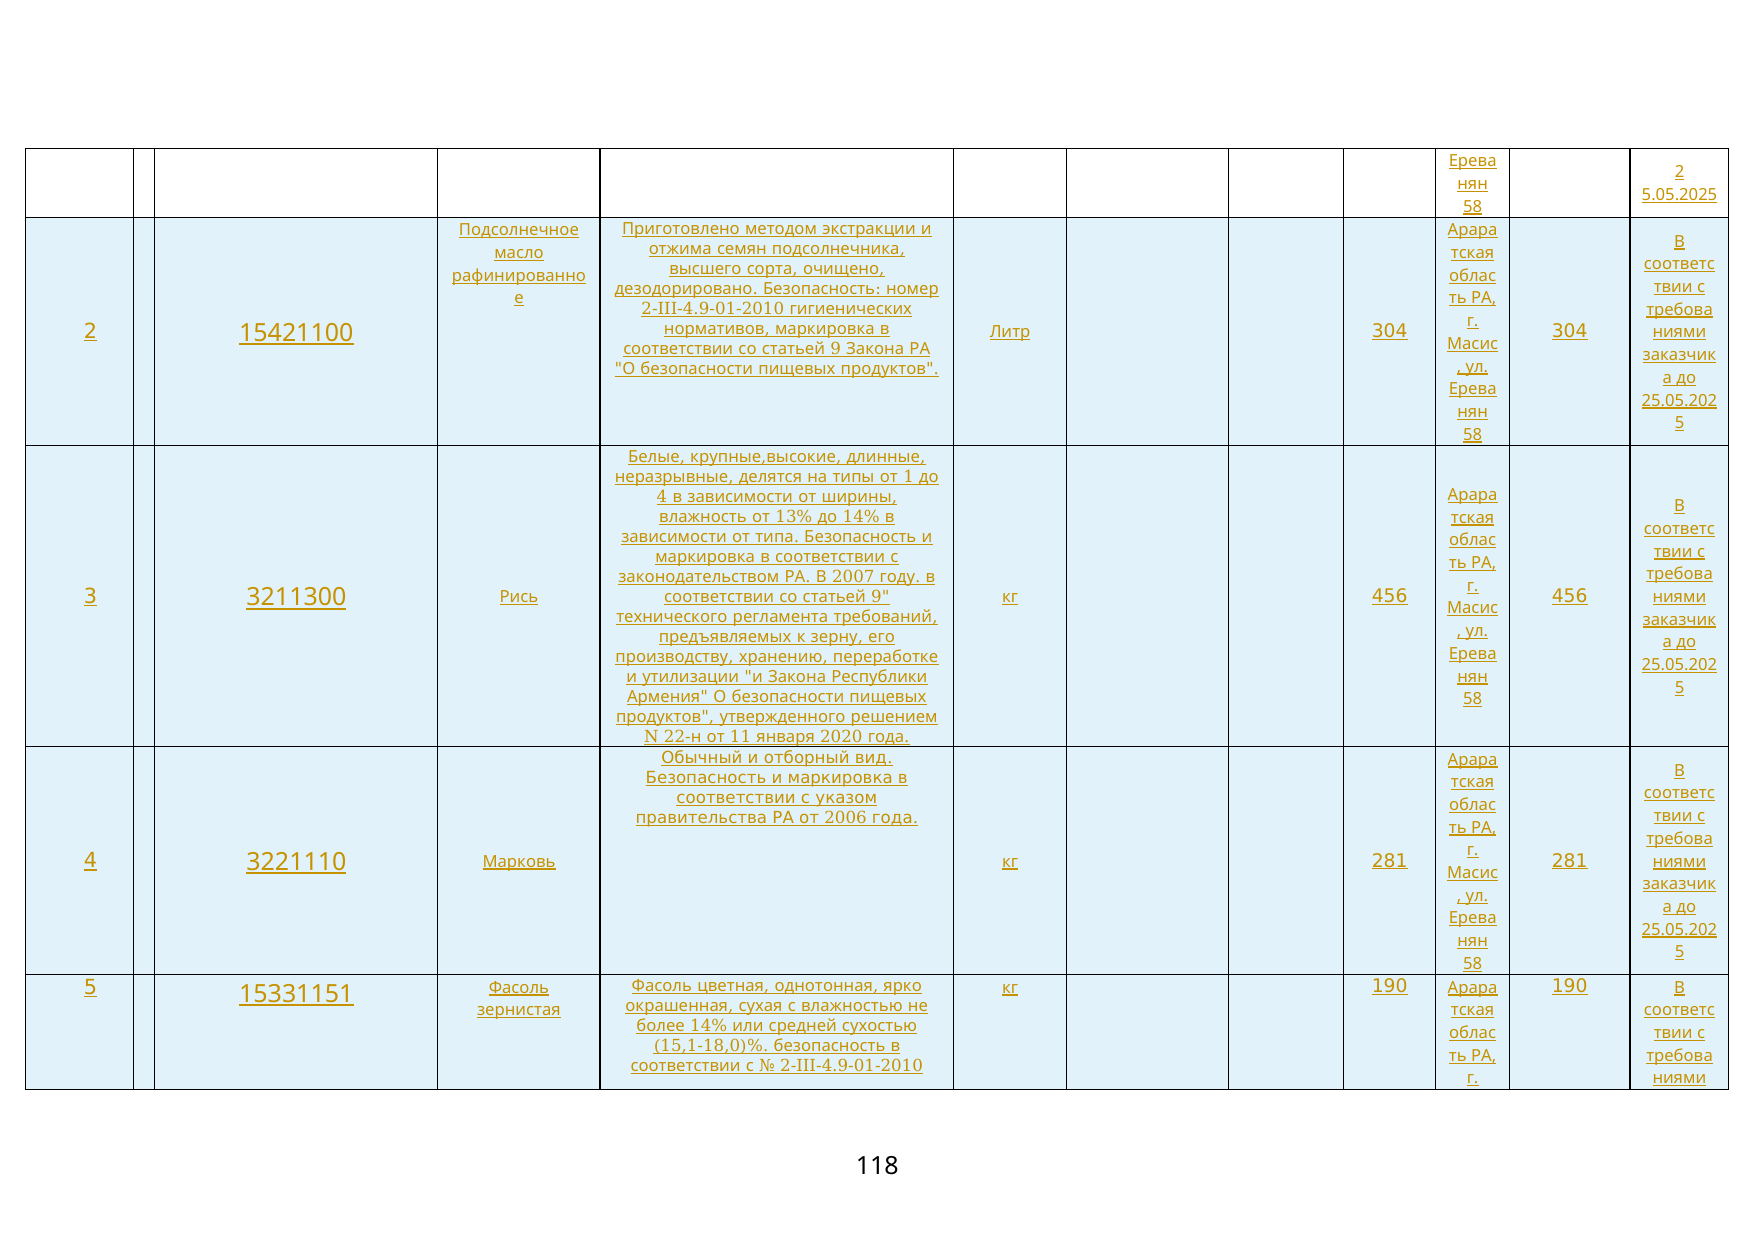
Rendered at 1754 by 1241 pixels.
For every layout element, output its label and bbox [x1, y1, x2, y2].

table_cell [1510, 149, 1629, 217]
table_cell [155, 149, 437, 217]
table_cell [26, 149, 133, 217]
table_cell [1067, 149, 1228, 217]
table_cell [438, 149, 599, 217]
table_cell [954, 149, 1066, 217]
table_cell [601, 149, 953, 217]
table_cell [1436, 149, 1509, 217]
table_cell [1229, 149, 1343, 217]
table_cell [134, 149, 154, 217]
table_cell [1631, 149, 1728, 217]
table_cell [1344, 149, 1435, 217]
